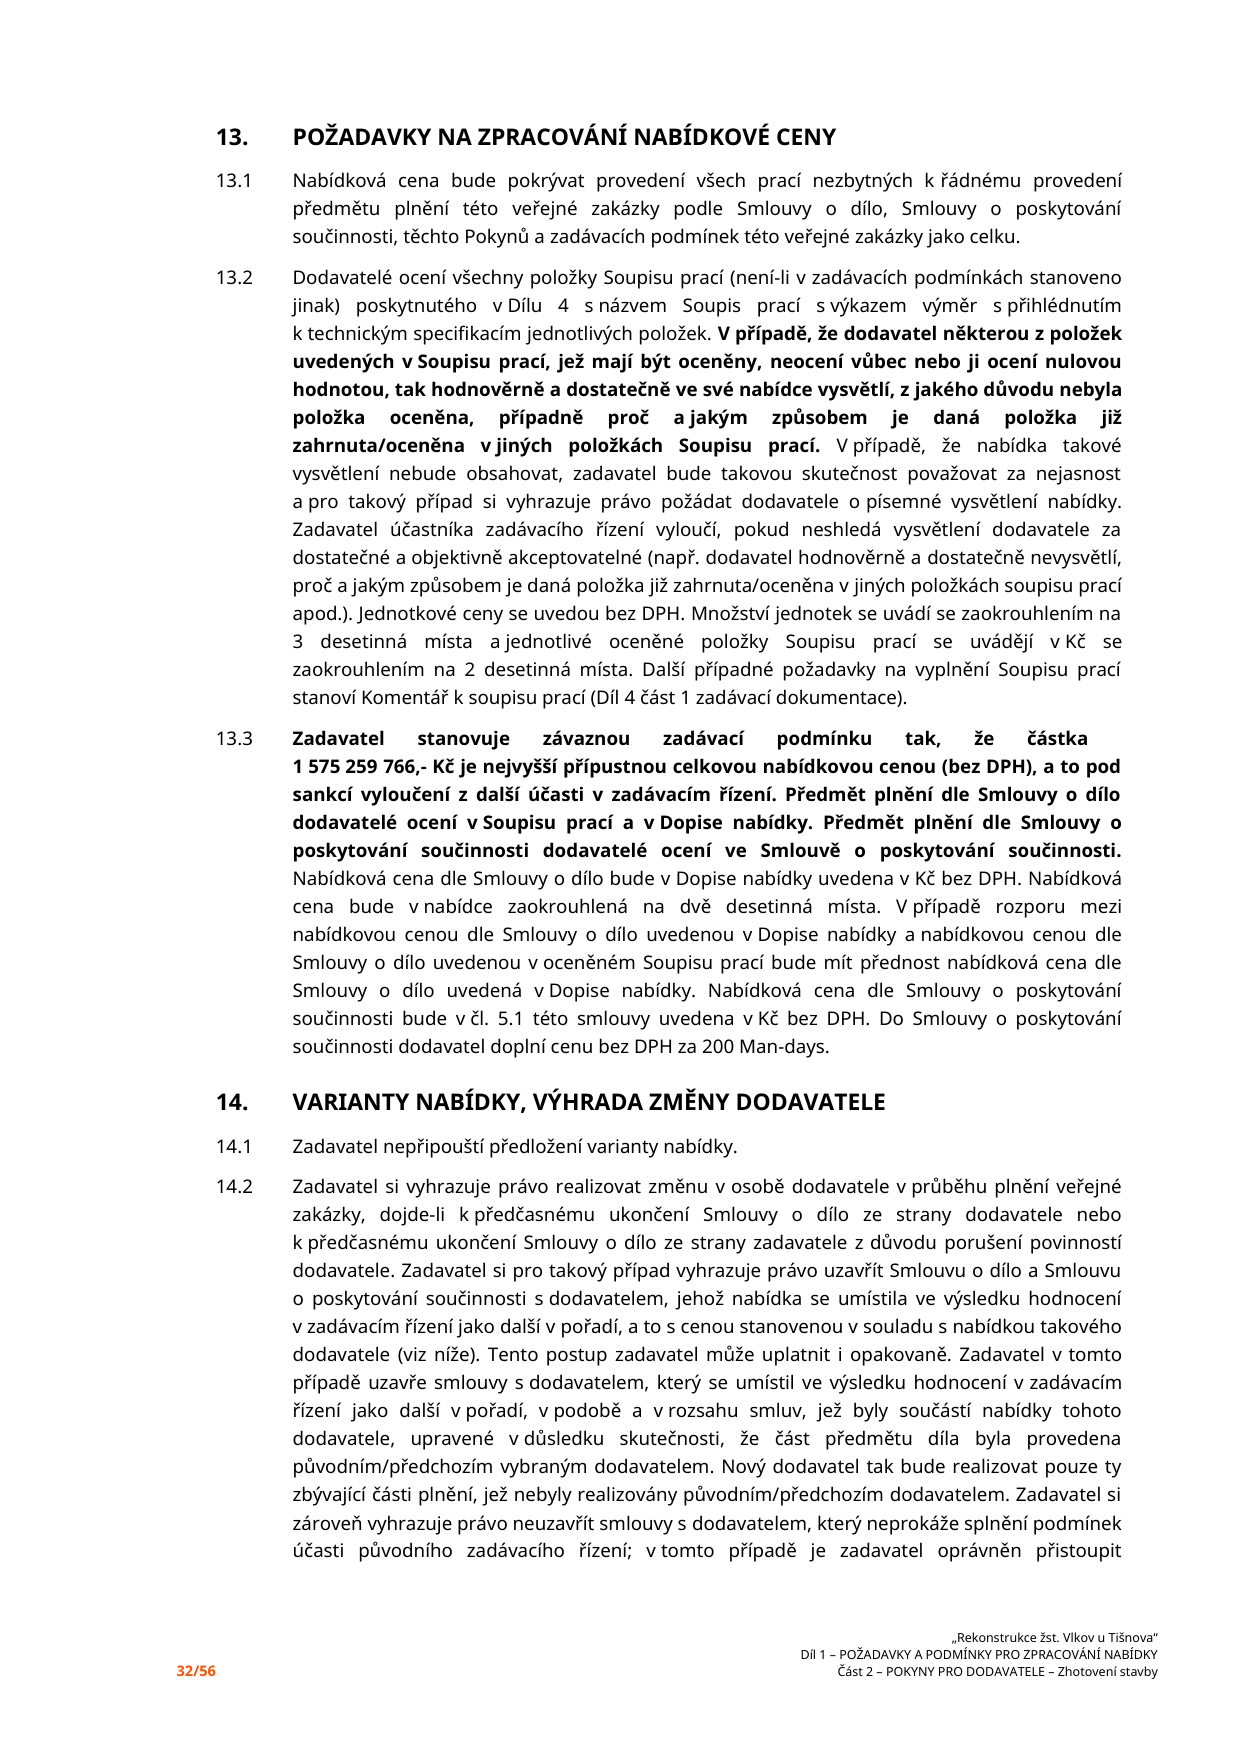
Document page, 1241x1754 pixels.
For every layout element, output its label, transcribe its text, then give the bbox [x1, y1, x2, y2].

text Nabídková cena bude pokrývat provedení všech prací nezbytných k řádnému provedení předmětu plnění této veřejné zakázky podle Smlouvy o dílo, Smlouvy o poskytování součinnosti, těchto Pokynů a zadávacích podmínek této veřejné zakázky jako celku. [216, 167, 1122, 249]
text Dodavatelé ocení všechny položky Soupisu prací (není-li v zadávacích podmínkách stanoveno jinak) poskytnutého v Dílu 4 s názvem Soupis prací s výkazem výměr s přihlédnutím k technickým specifikacím jednotlivých položek. V případě, že dodavatel některou z položek uvedených v Soupisu prací, jež mají být oceněny, neocení vůbec nebo ji ocení nulovou hodnotou, tak hodnověrně a dostatečně ve své nabídce vysvětlí, z jakého důvodu nebyla položka oceněna, případně proč a jakým způsobem je daná položka již zahrnuta/oceněna v jiných položkách Soupisu prací. V případě, že nabídka takové vysvětlení nebude obsahovat, zadavatel bude takovou skutečnost považovat za nejasnost a pro takový případ si vyhrazuje právo požádat dodavatele o písemné vysvětlení nabídky. Zadavatel účastníka zadávacího řízení vyloučí, pokud neshledá vysvětlení dodavatele za dostatečné a objektivně akceptovatelné (např. dodavatel hodnověrně a dostatečně nevysvětlí, proč a jakým způsobem je daná položka již zahrnuta/oceněna v jiných položkách soupisu prací apod.). Jednotkové ceny se uvedou bez DPH. Množství jednotek se uvádí se zaokrouhlením na 3 desetinná místa a jednotlivé oceněné položky Soupisu prací se uvádějí v Kč se zaokrouhlením na 2 desetinná místa. Další případné požadavky na vyplnění Soupisu prací stanoví Komentář k soupisu prací (Díl 4 část 1 zadávací dokumentace). [216, 264, 1122, 710]
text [216, 1173, 1122, 1563]
text Zadavatel stanovuje závaznou zadávací podmínku tak, že částka 1 575 259 766,- Kč je nejvyšší přípustnou celkovou nabídkovou cenou (bez DPH), a to pod sankcí vyloučení z další účasti v zadávacím řízení. Předmět plnění dle Smlouvy o dílo dodavatelé ocení v Soupisu prací a v Dopise nabídky. Předmět plnění dle Smlouvy o poskytování součinnosti dodavatelé ocení ve Smlouvě o poskytování součinnosti. Nabídková cena dle Smlouvy o dílo bude v Dopise nabídky uvedena v Kč bez DPH. Nabídková cena bude v nabídce zaokrouhlená na dvě desetinná místa. V případě rozporu mezi nabídkovou cenou dle Smlouvy o dílo uvedenou v Dopise nabídky a nabídkovou cenou dle Smlouvy o dílo uvedenou v oceněném Soupisu prací bude mít přednost nabídková cena dle Smlouvy o dílo uvedená v Dopise nabídky. Nabídková cena dle Smlouvy o poskytování součinnosti bude v čl. 5.1 této smlouvy uvedena v Kč bez DPH. Do Smlouvy o poskytování součinnosti dodavatel doplní cenu bez DPH za 200 Man-days. [216, 725, 1122, 1059]
text Zadavatel nepřipouští předložení varianty nabídky. [216, 1133, 1122, 1158]
text POŽADAVKY NA ZPRACOVÁNÍ NABÍDKOVÉ CENY [216, 121, 1122, 152]
text VARIANTY NABÍDKY, VÝHRADA ZMĚNY DODAVATELE [216, 1086, 1122, 1117]
